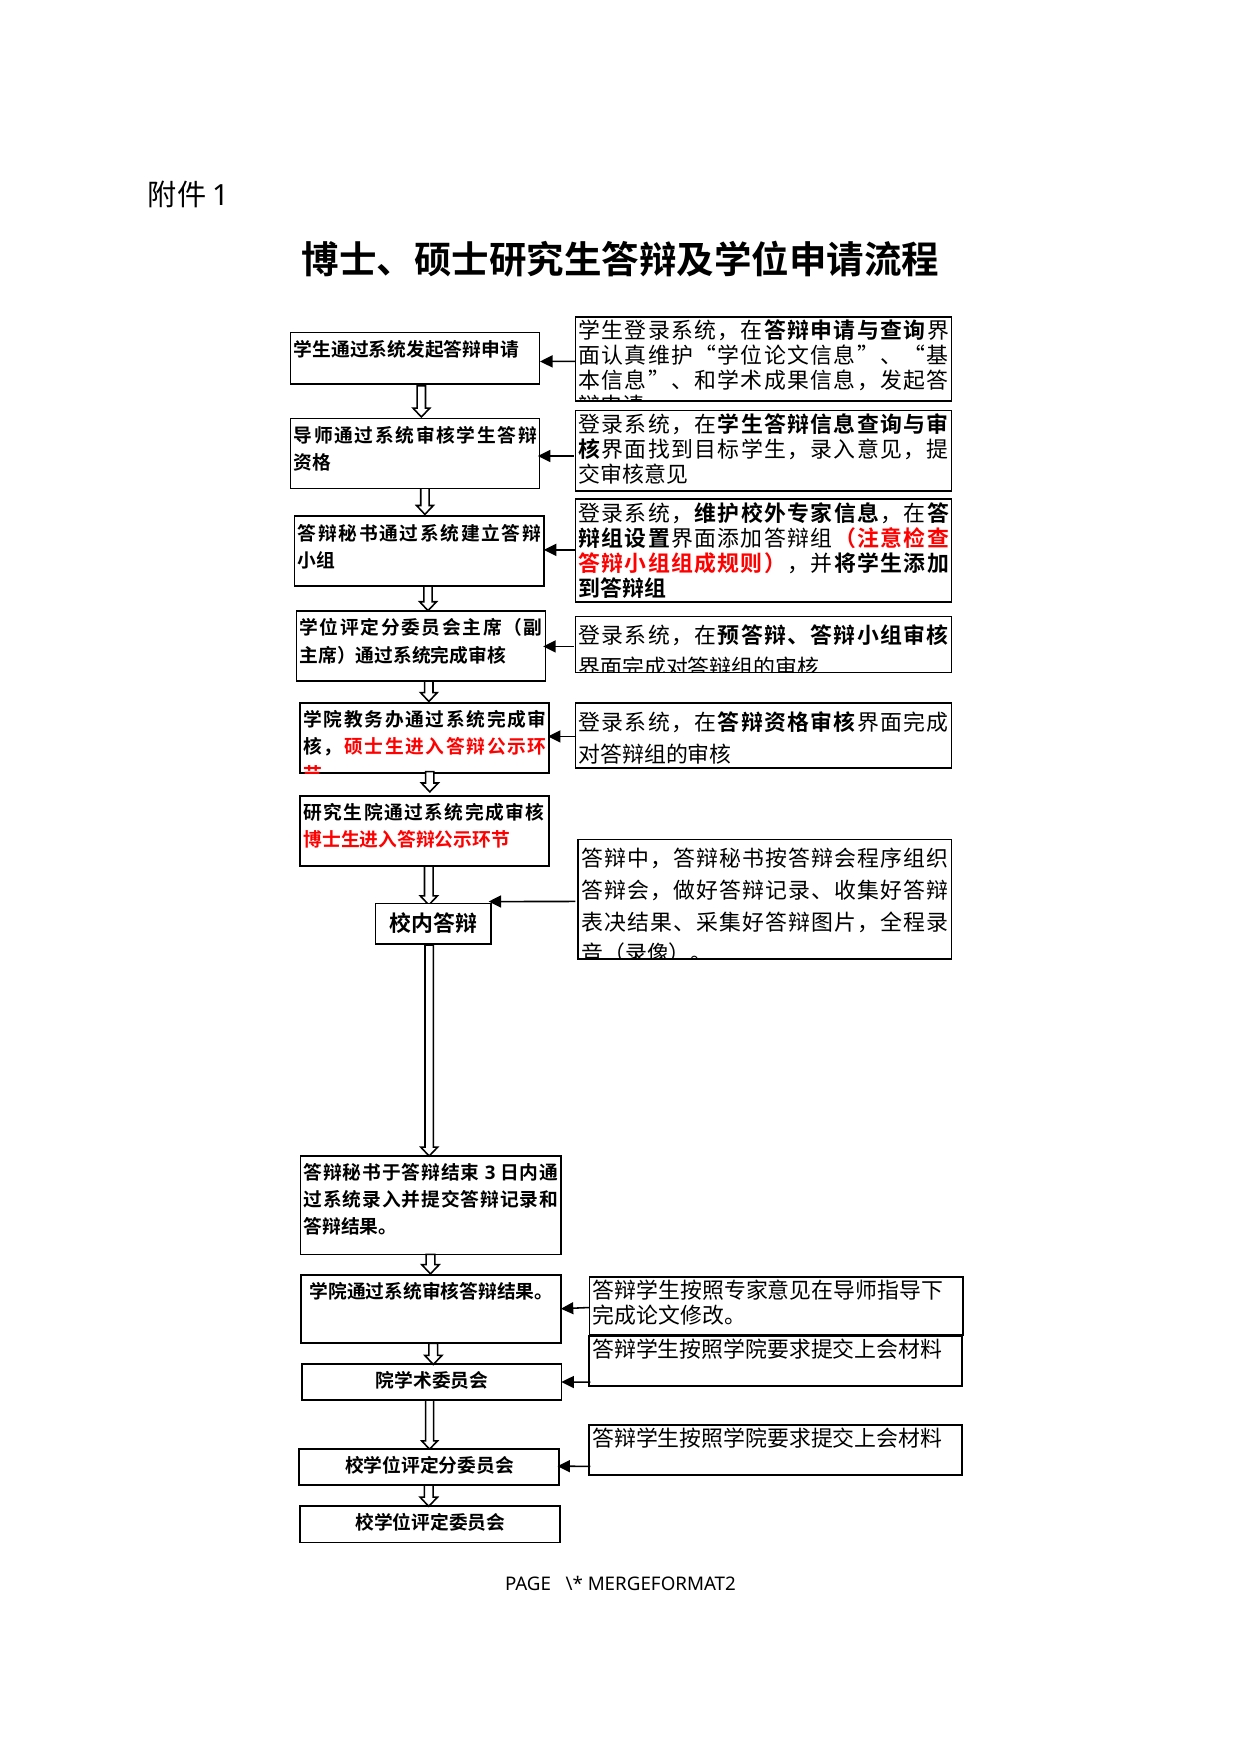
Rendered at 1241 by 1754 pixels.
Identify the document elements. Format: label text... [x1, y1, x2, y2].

text 博士、硕士研究生答辩及学位申请流程 [148, 225, 1092, 290]
list 附件1 [148, 160, 1092, 225]
